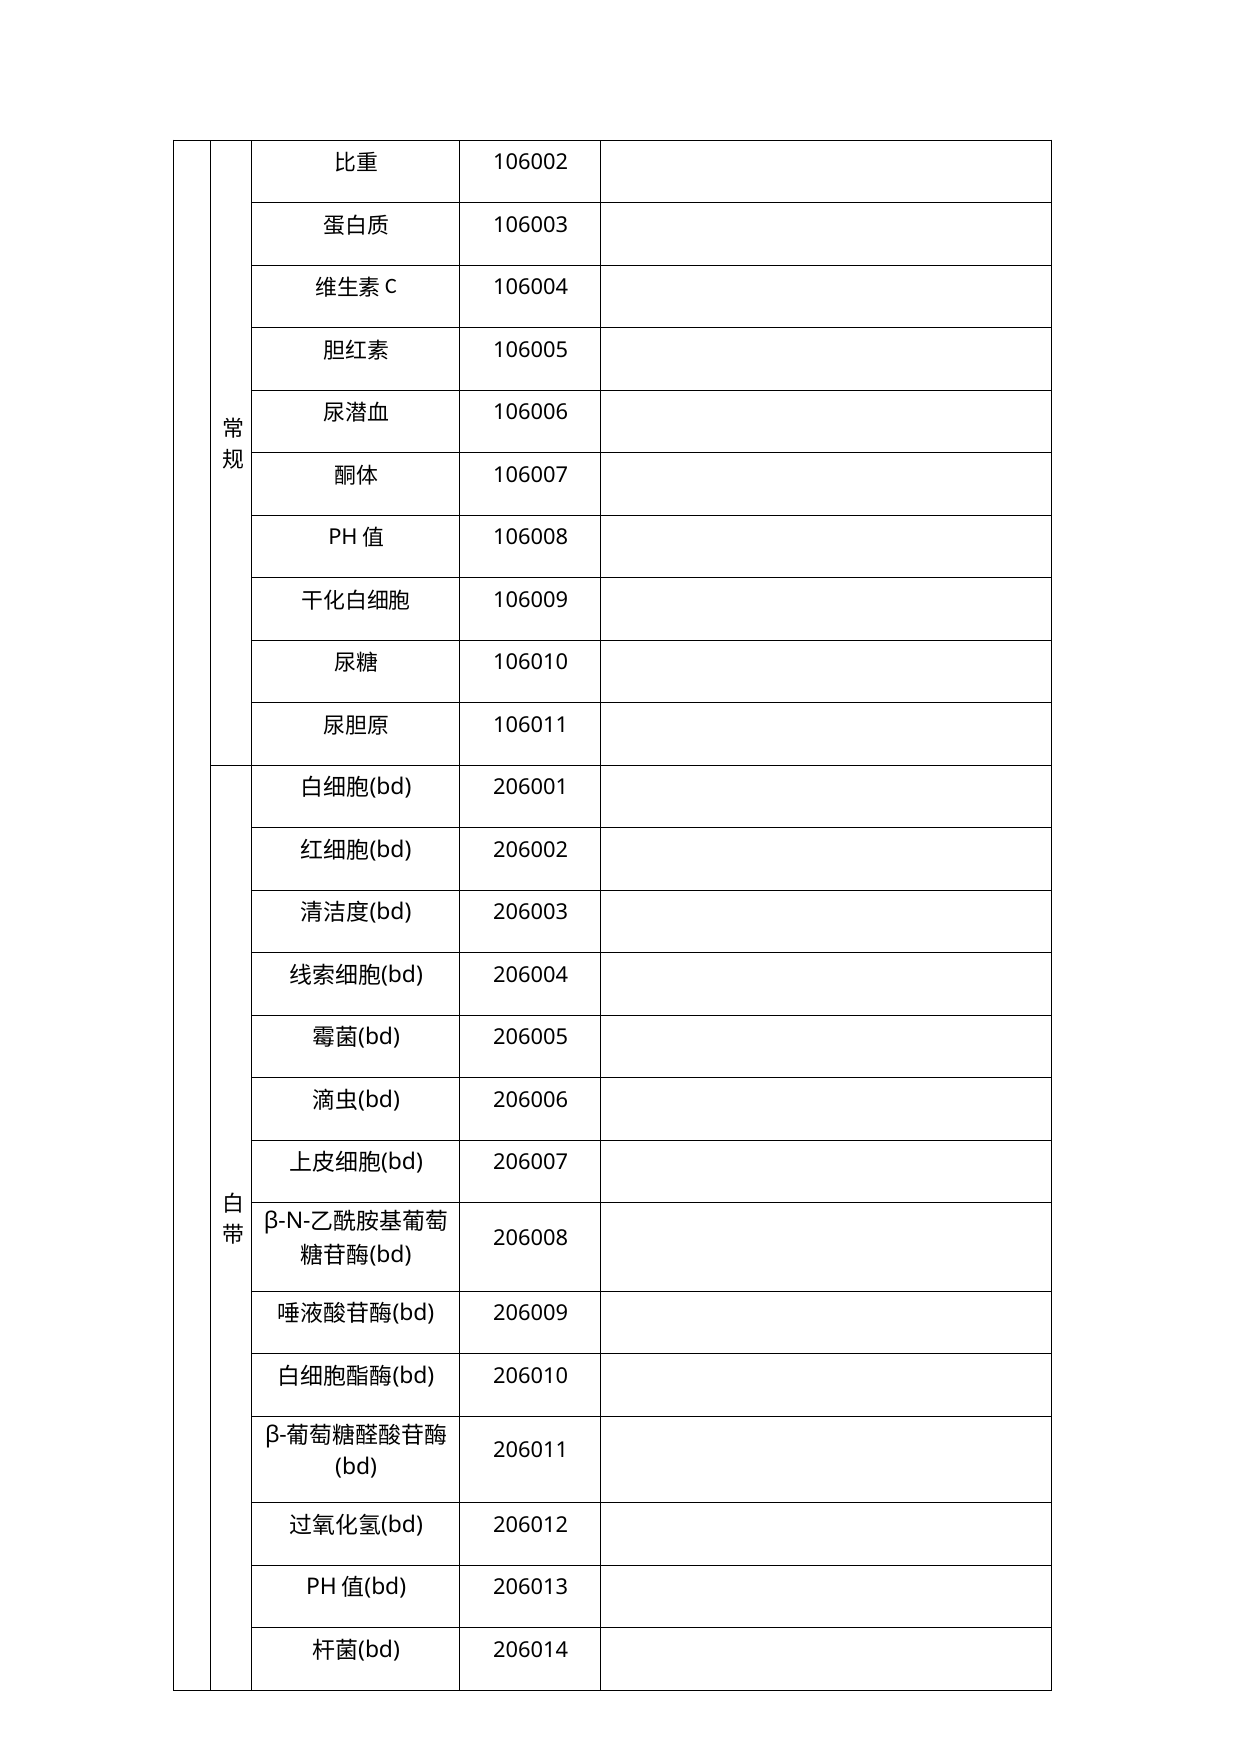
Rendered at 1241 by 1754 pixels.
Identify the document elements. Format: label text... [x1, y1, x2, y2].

table_cell β-N-乙酰胺基葡萄糖苷酶(bd) [252, 1203, 459, 1291]
table_cell 206005 [460, 1016, 600, 1077]
table_cell 106008 [460, 516, 600, 577]
table_cell [601, 1078, 1051, 1139]
table_cell [601, 141, 1051, 202]
table_cell 106011 [460, 703, 600, 764]
table_cell 尿常规 [211, 141, 251, 764]
table_cell [601, 1566, 1051, 1627]
table_cell 106003 [460, 203, 600, 264]
table_cell 206002 [460, 828, 600, 889]
table_cell PH值(bd) [252, 1566, 459, 1627]
table_cell 106009 [460, 578, 600, 639]
table_cell [601, 891, 1051, 952]
table_cell [601, 453, 1051, 514]
table_cell [601, 1354, 1051, 1416]
table_cell [601, 266, 1051, 327]
table_cell 霉菌(bd) [252, 1016, 459, 1077]
table_cell [601, 1503, 1051, 1564]
table_cell 206010 [460, 1354, 600, 1416]
table_cell 白带 [211, 766, 251, 1689]
table_cell [601, 828, 1051, 889]
table_cell 杆菌(bd) [252, 1628, 459, 1689]
table_cell 尿胆原 [252, 703, 459, 764]
table_cell 蛋白质 [252, 203, 459, 264]
table_cell 干化白细胞 [252, 578, 459, 639]
table_cell 清洁度(bd) [252, 891, 459, 952]
table_cell [601, 1292, 1051, 1353]
table_cell 206013 [460, 1566, 600, 1627]
table_cell 维生素C [252, 266, 459, 327]
table_cell 尿糖 [252, 641, 459, 702]
table_cell 206001 [460, 766, 600, 827]
table_cell 206008 [460, 1203, 600, 1291]
table_cell 206003 [460, 891, 600, 952]
table_cell [601, 1203, 1051, 1291]
table_cell 唾液酸苷酶(bd) [252, 1292, 459, 1353]
table_cell [601, 1016, 1051, 1077]
table_cell β-葡萄糖醛酸苷酶(bd) [252, 1417, 459, 1502]
table_cell 206007 [460, 1141, 600, 1202]
table_cell 上皮细胞(bd) [252, 1141, 459, 1202]
table_cell 206009 [460, 1292, 600, 1353]
table_cell [601, 516, 1051, 577]
table_cell [601, 641, 1051, 702]
table_cell 白细胞酯酶(bd) [252, 1354, 459, 1416]
table_cell 尿潜血 [252, 391, 459, 452]
table_cell 酮体 [252, 453, 459, 514]
table_cell 线索细胞(bd) [252, 953, 459, 1014]
table_cell 206004 [460, 953, 600, 1014]
table_cell [601, 766, 1051, 827]
table_cell 106010 [460, 641, 600, 702]
table_cell PH值 [252, 516, 459, 577]
table_cell 106005 [460, 328, 600, 389]
table_cell [601, 703, 1051, 764]
table_cell [601, 1417, 1051, 1502]
table_cell [601, 578, 1051, 639]
table_cell 206012 [460, 1503, 600, 1564]
table_cell [601, 1628, 1051, 1689]
table_cell 106004 [460, 266, 600, 327]
table_cell 206011 [460, 1417, 600, 1502]
table_cell 过氧化氢(bd) [252, 1503, 459, 1564]
table_cell 206014 [460, 1628, 600, 1689]
table_cell 滴虫(bd) [252, 1078, 459, 1139]
table_cell [601, 1141, 1051, 1202]
table_cell [601, 328, 1051, 389]
table_cell 106006 [460, 391, 600, 452]
table_cell 胆红素 [252, 328, 459, 389]
table_cell [601, 203, 1051, 264]
table_cell 比重 [252, 141, 459, 202]
table_cell 白细胞(bd) [252, 766, 459, 827]
table_cell [601, 391, 1051, 452]
table_cell 红细胞(bd) [252, 828, 459, 889]
table_cell [601, 953, 1051, 1014]
table_cell 106002 [460, 141, 600, 202]
table_cell 206006 [460, 1078, 600, 1139]
table_cell 106007 [460, 453, 600, 514]
